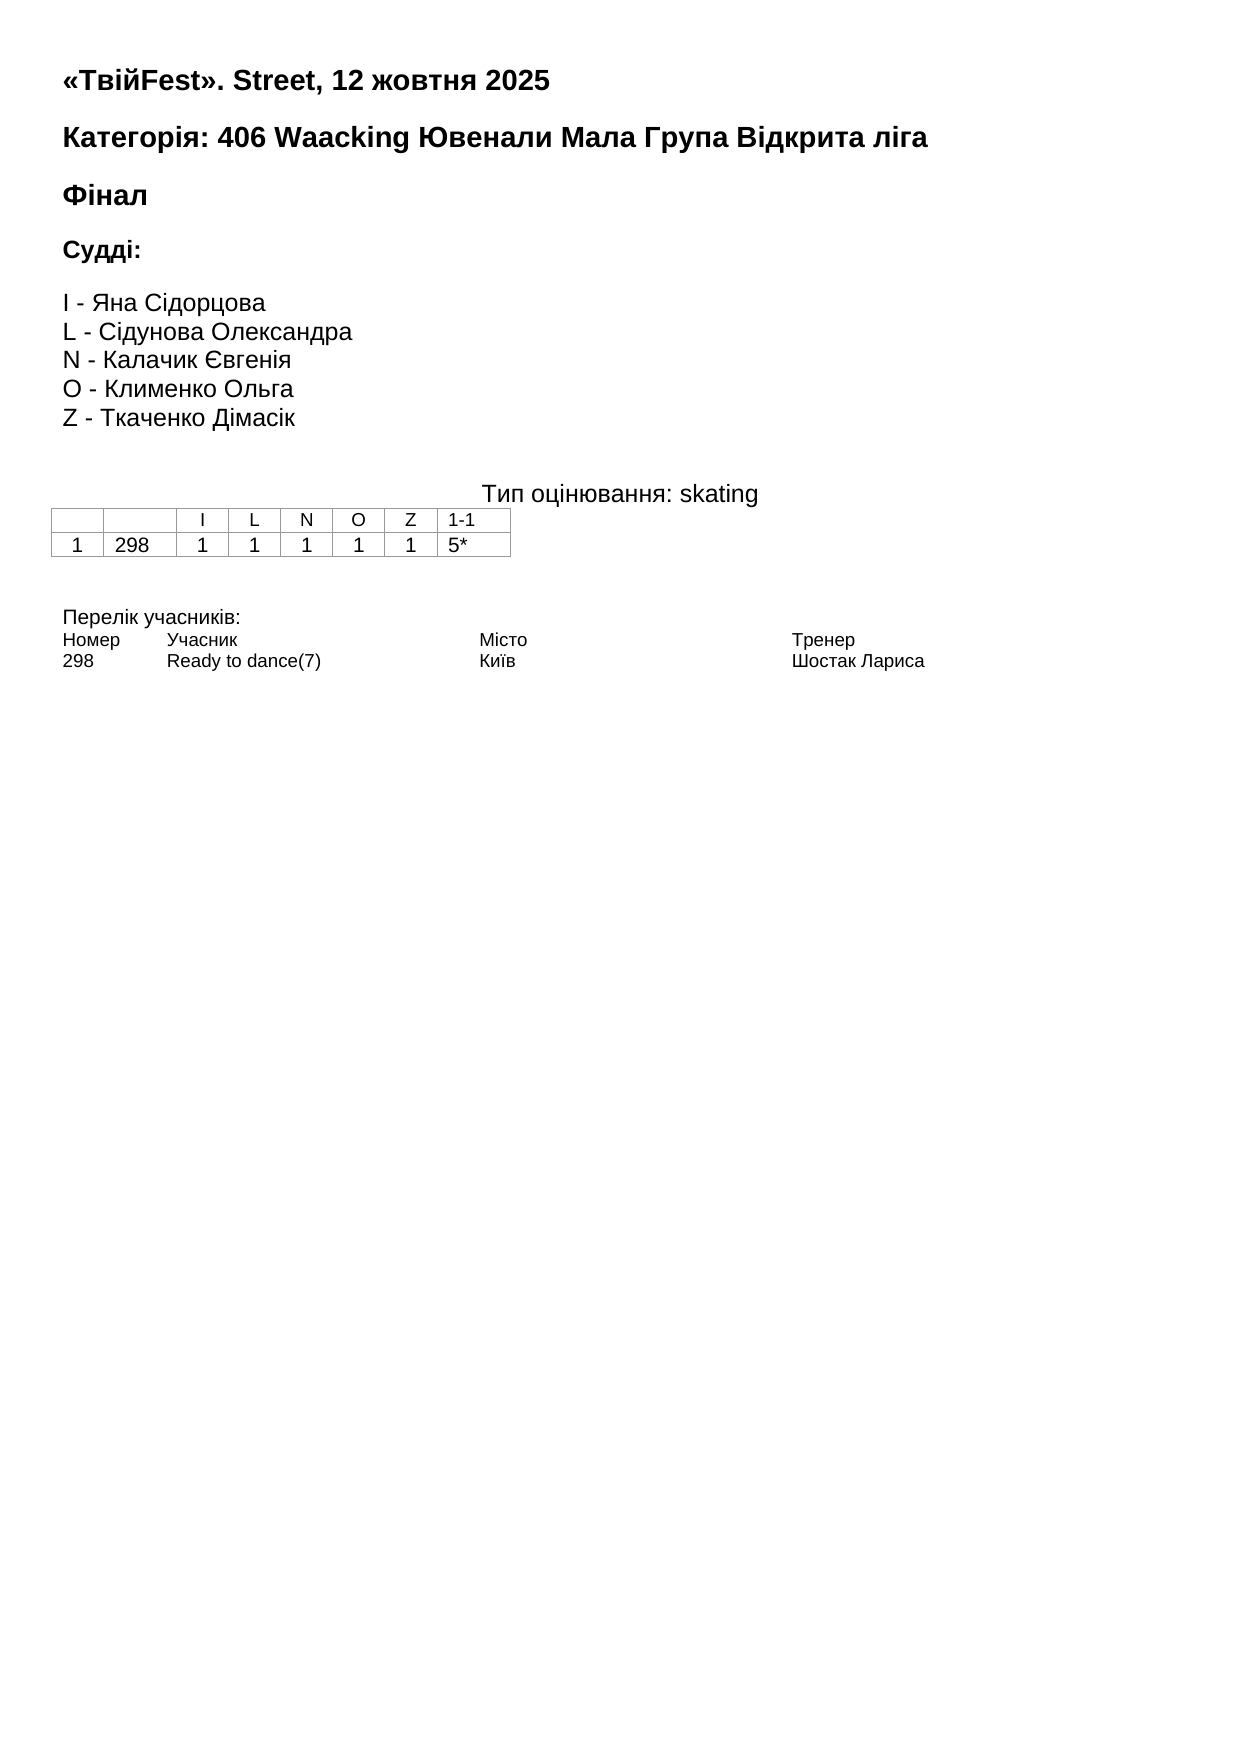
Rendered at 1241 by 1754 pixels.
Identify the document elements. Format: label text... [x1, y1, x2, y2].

table_header Учасник [155, 629, 468, 650]
table_cell 1 [385, 533, 437, 556]
list N - Калачик Євгенія [62, 345, 1178, 374]
table_cell 298 [104, 533, 176, 556]
table_cell 5* [438, 533, 510, 556]
table_cell 1 [281, 533, 332, 556]
table_header Тренер [780, 629, 1093, 650]
text «ТвійFest». Street, 12 жовтня 2025 [62, 62, 1178, 96]
table_header L [229, 509, 280, 532]
table_header Z [385, 509, 437, 532]
text Фінал [62, 177, 1178, 211]
text Категорія: 406 Waacking Ювенали Мала Група Відкрита ліга [62, 120, 1178, 153]
table_header Номер [51, 629, 155, 650]
table_cell Київ [468, 650, 780, 672]
table_header [104, 509, 176, 532]
list O - Клименко Ольга [62, 374, 1178, 403]
text Перелік учасників: [62, 604, 1178, 628]
table_header Місто [468, 629, 780, 650]
table_cell 1 [177, 533, 228, 556]
list I - Яна Сідорцова [62, 288, 1178, 316]
text Судді: [62, 235, 1178, 264]
table_cell 1 [229, 533, 280, 556]
table_cell Ready to dance(7) [155, 650, 468, 672]
table_cell 1 [52, 533, 103, 556]
list L - Сідунова Олександра [62, 316, 1178, 345]
table_cell 1 [333, 533, 384, 556]
table_cell Шостак Лариса [780, 650, 1093, 672]
list Z - Ткаченко Дімасік [62, 403, 1178, 431]
table_header I [177, 509, 228, 532]
table_header 1-1 [438, 509, 510, 532]
table_cell 298 [51, 650, 155, 672]
table_header [52, 509, 103, 532]
table_header N [281, 509, 332, 532]
table_header O [333, 509, 384, 532]
text Тип оцінювання: skating [62, 479, 1178, 508]
